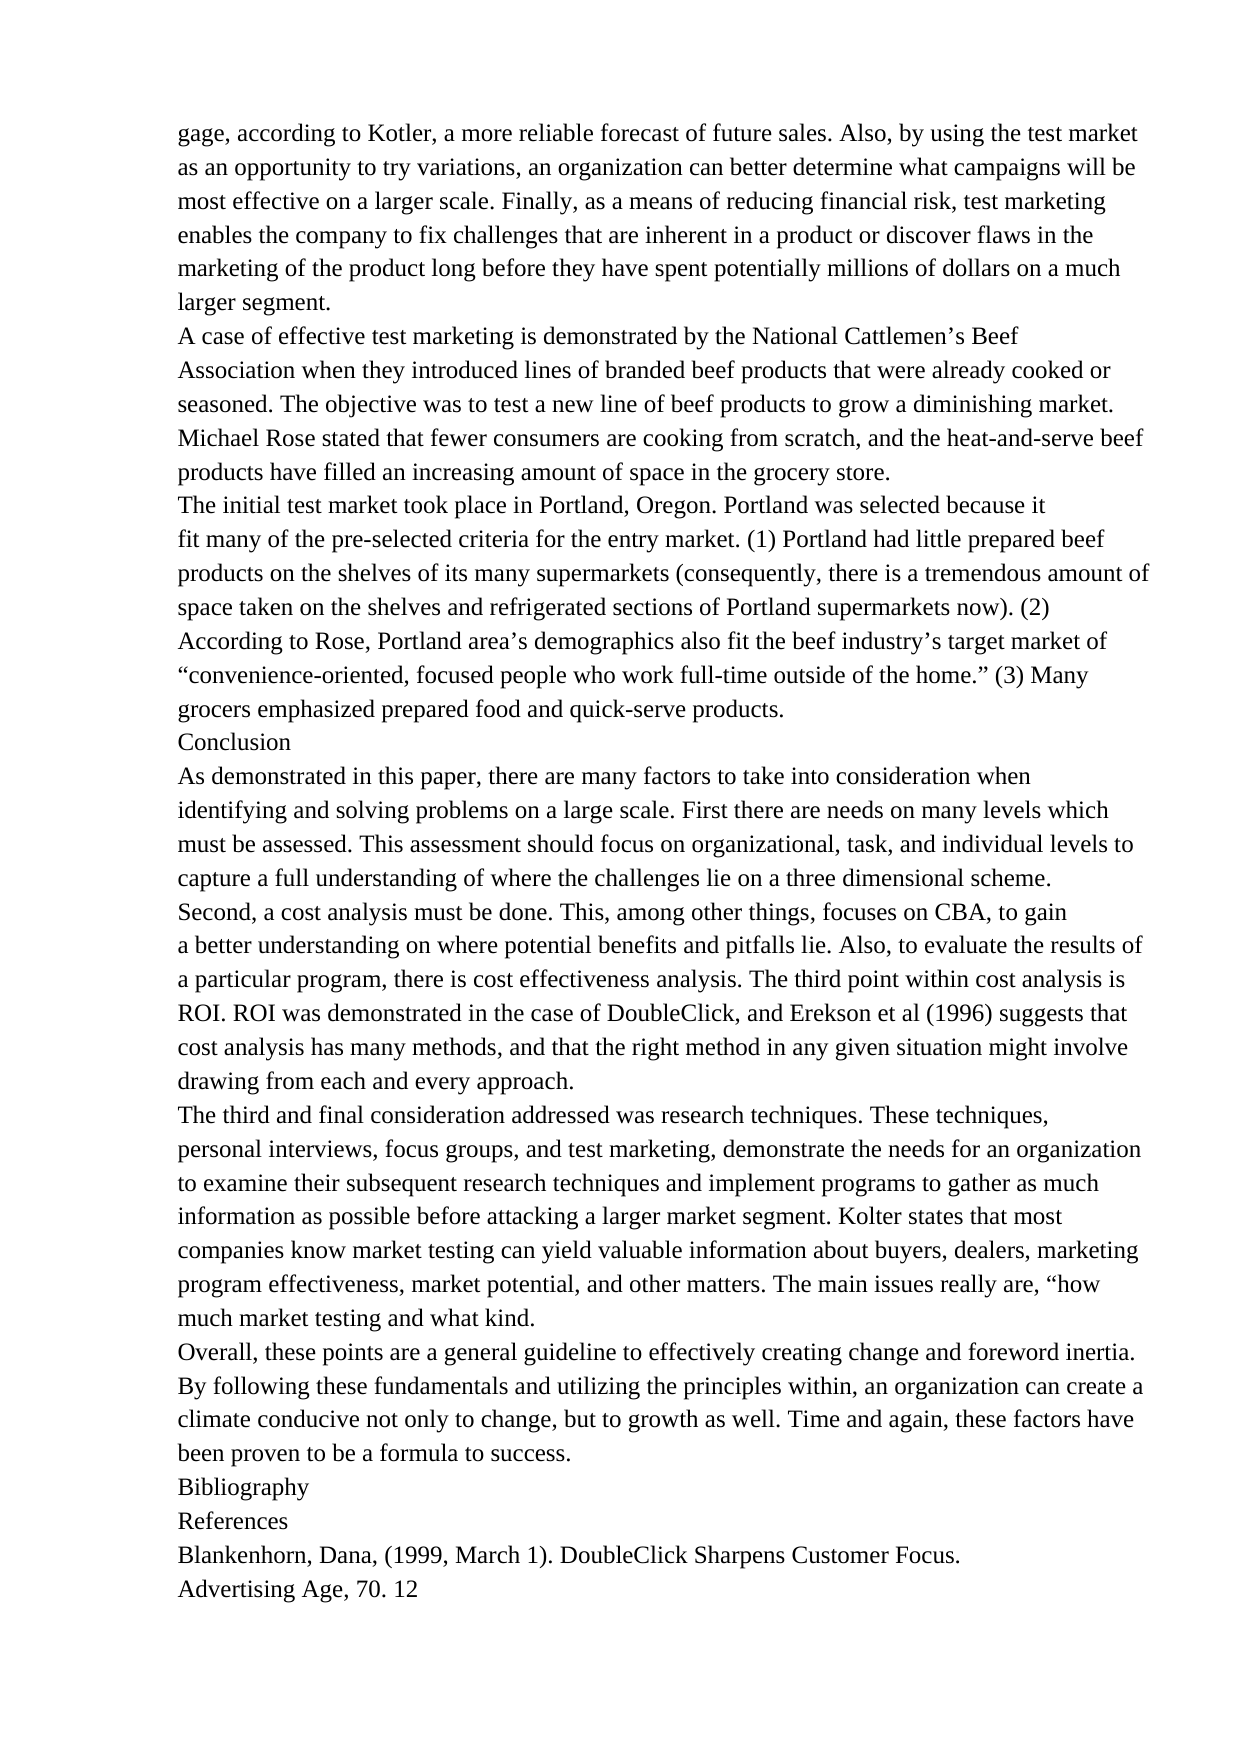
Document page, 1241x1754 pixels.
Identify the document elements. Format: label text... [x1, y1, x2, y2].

text identifying and solving problems on a large scale. First there are needs on many levels which [177, 795, 1152, 824]
text Advertising Age, 70. 12 [177, 1574, 1152, 1603]
text products on the shelves of its many supermarkets (consequently, there is a tremendous amount of [177, 558, 1152, 587]
text By following these fundamentals and utilizing the principles within, an organization can create a [177, 1371, 1152, 1399]
text program effectiveness, market potential, and other matters. The main issues really are, “how [177, 1269, 1152, 1298]
text information as possible before attacking a larger market segment. Kolter states that most [177, 1201, 1152, 1230]
text grocers emphasized prepared food and quick-serve products. [177, 694, 1152, 722]
text References [177, 1506, 1152, 1535]
text Association when they introduced lines of branded beef products that were already cooked or [177, 355, 1152, 384]
text space taken on the shelves and refrigerated sections of Portland supermarkets now). (2) [177, 592, 1152, 621]
text According to Rose, Portland area’s demographics also fit the beef industry’s target market of [177, 626, 1152, 655]
text most effective on a larger scale. Finally, as a means of reducing financial risk, test marketing [177, 186, 1152, 214]
text A case of effective test marketing is demonstrated by the National Cattlemen’s Beef [177, 321, 1152, 350]
text drawing from each and every approach. [177, 1066, 1152, 1095]
text The initial test market took place in Portland, Oregon. Portland was selected because it [177, 491, 1152, 519]
text companies know market testing can yield valuable information about buyers, dealers, marketing [177, 1235, 1152, 1264]
text products have filled an increasing amount of space in the grocery store. [177, 457, 1152, 485]
text The third and final consideration addressed was research techniques. These techniques, [177, 1100, 1152, 1129]
text as an opportunity to try variations, an organization can better determine what campaigns will be [177, 152, 1152, 181]
text larger segment. [177, 287, 1152, 316]
text gage, according to Kotler, a more reliable forecast of future sales. Also, by using the test market [177, 118, 1152, 147]
text a better understanding on where potential benefits and pitfalls lie. Also, to evaluate the results of [177, 931, 1152, 959]
text “convenience-oriented, focused people who work full-time outside of the home.” (3) Many [177, 660, 1152, 688]
text climate conducive not only to change, but to growth as well. Time and again, these factors have [177, 1404, 1152, 1433]
text Michael Rose stated that fewer consumers are cooking from scratch, and the heat-and-serve beef [177, 423, 1152, 452]
text Second, a cost analysis must be done. This, among other things, focuses on CBA, to gain [177, 897, 1152, 926]
text must be assessed. This assessment should focus on organizational, task, and individual levels to [177, 829, 1152, 858]
text personal interviews, focus groups, and test marketing, demonstrate the needs for an organization [177, 1134, 1152, 1162]
text to examine their subsequent research techniques and implement programs to gather as much [177, 1168, 1152, 1196]
text a particular program, there is cost effectiveness analysis. The third point within cost analysis is [177, 964, 1152, 993]
text marketing of the product long before they have spent potentially millions of dollars on a much [177, 253, 1152, 282]
text Conclusion [177, 727, 1152, 756]
text enables the company to fix challenges that are inherent in a product or discover flaws in the [177, 220, 1152, 248]
text Blankenhorn, Dana, (1999, March 1). DoubleClick Sharpens Customer Focus. [177, 1540, 1152, 1569]
text Overall, these points are a general guideline to effectively creating change and foreword inertia. [177, 1337, 1152, 1366]
text ROI. ROI was demonstrated in the case of DoubleClick, and Erekson et al (1996) suggests that [177, 998, 1152, 1027]
text Bibliography [177, 1472, 1152, 1501]
text capture a full understanding of where the challenges lie on a three dimensional scheme. [177, 863, 1152, 892]
text cost analysis has many methods, and that the right method in any given situation might involve [177, 1032, 1152, 1061]
text seasoned. The objective was to test a new line of beef products to grow a diminishing market. [177, 389, 1152, 418]
text fit many of the pre-selected criteria for the entry market. (1) Portland had little prepared beef [177, 524, 1152, 553]
text much market testing and what kind. [177, 1303, 1152, 1332]
text As demonstrated in this paper, there are many factors to take into consideration when [177, 761, 1152, 790]
text been proven to be a formula to success. [177, 1438, 1152, 1467]
